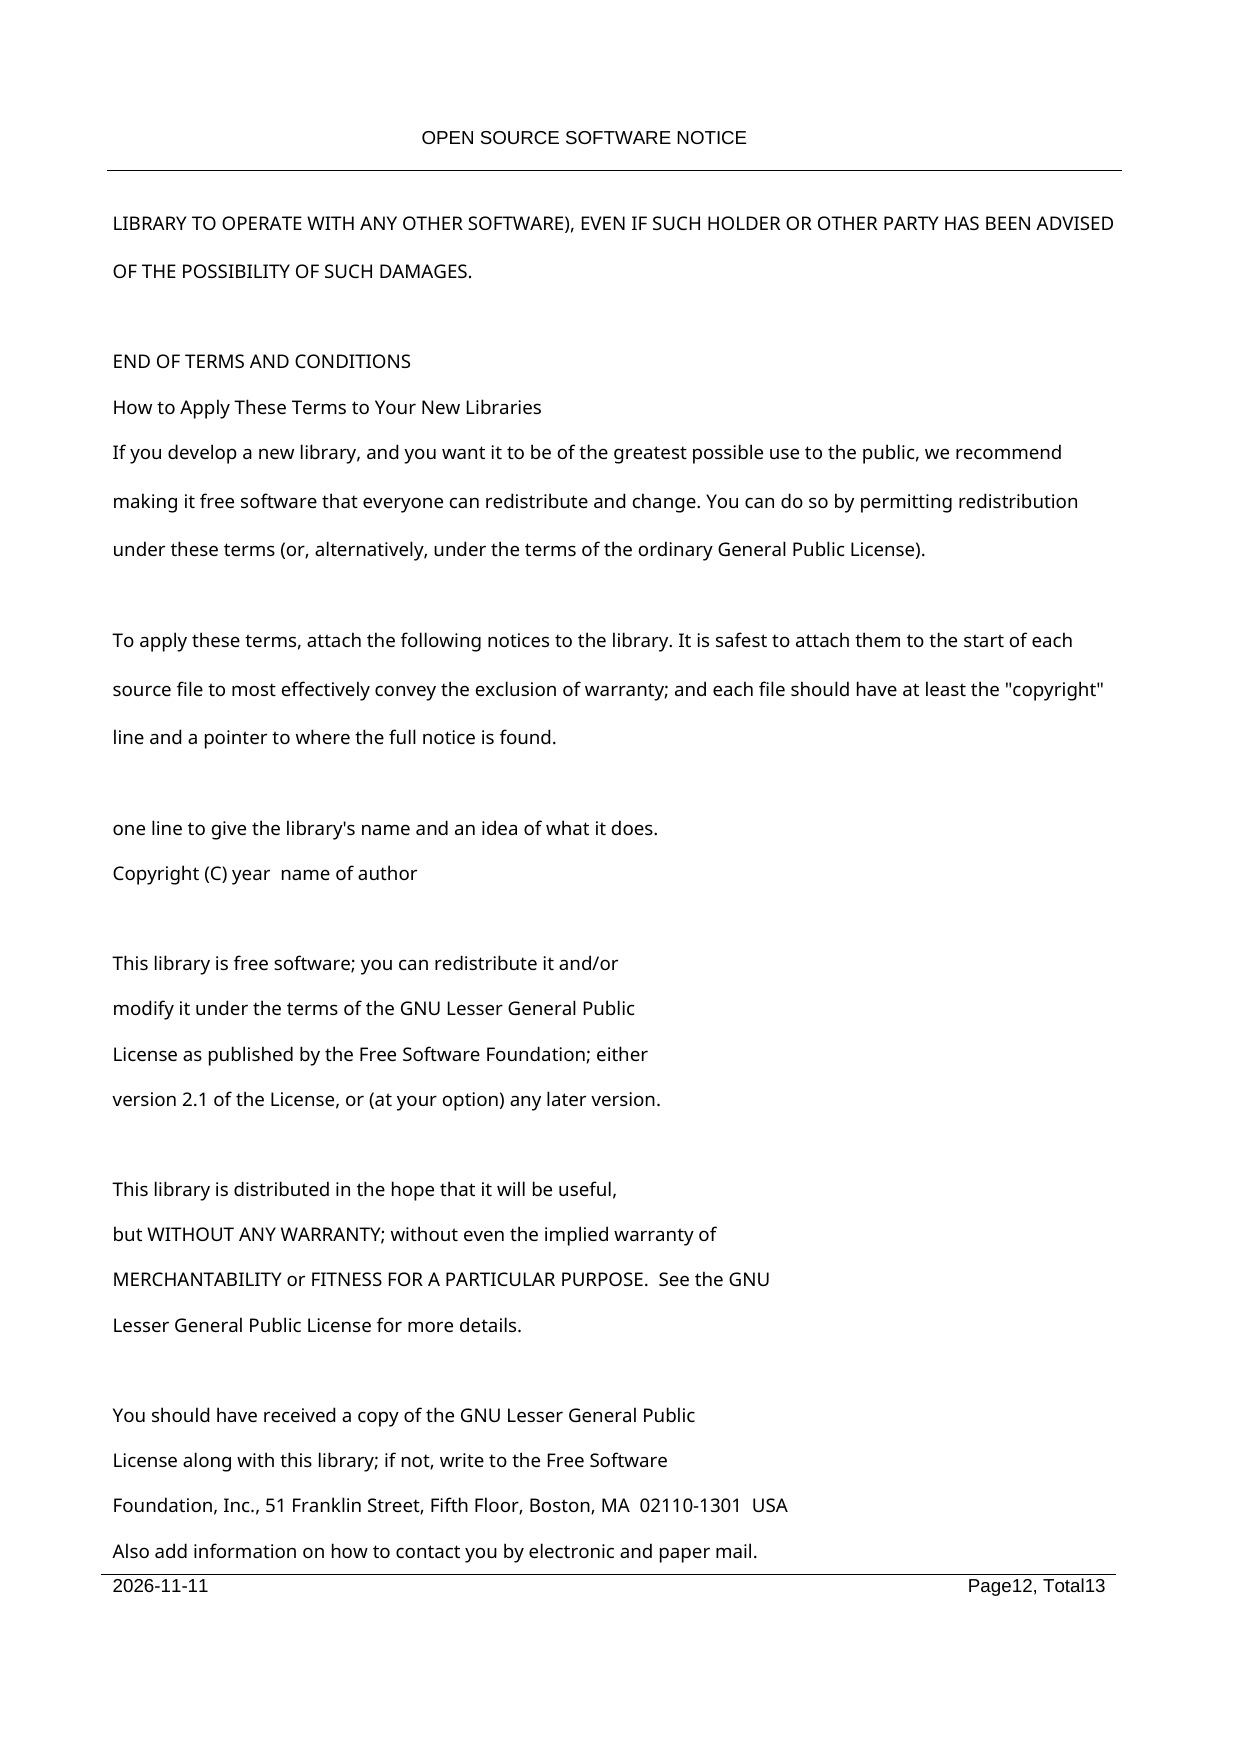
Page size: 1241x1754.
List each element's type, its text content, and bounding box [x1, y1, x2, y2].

text but WITHOUT ANY WARRANTY; without even the implied warranty of [112, 1218, 1128, 1251]
text How to Apply These Terms to Your New Libraries [112, 391, 1128, 423]
text This library is distributed in the hope that it will be useful, [112, 1173, 1128, 1205]
text modify it under the terms of the GNU Lesser General Public [112, 992, 1128, 1025]
text Lesser General Public License for more details. [112, 1308, 1128, 1341]
text one line to give the library's name and an idea of what it does. [112, 811, 1128, 844]
text Also add information on how to contact you by electronic and paper mail. [112, 1534, 1128, 1567]
text Copyright (C) year name of author [112, 857, 1128, 889]
text To apply these terms, attach the following notices to the library. It is safest to attach them to the start of each source file to most effectively convey the exclusion of warranty; and each file should have at least the "copyright" line and a pointer to where the full notice is found. [112, 624, 1128, 754]
text This library is free software; you can redistribute it and/or [112, 947, 1128, 979]
text version 2.1 of the License, or (at your option) any later version. [112, 1083, 1128, 1115]
text License as published by the Free Software Foundation; either [112, 1037, 1128, 1070]
text License along with this library; if not, write to the Free Software [112, 1444, 1128, 1477]
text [112, 206, 1128, 288]
text If you develop a new library, and you want it to be of the greatest possible use to the public, we recommend making it free software that everyone can redistribute and change. You can do so by permitting redistribution under these terms (or, alternatively, under the terms of the ordinary General Public License). [112, 436, 1128, 566]
text You should have received a copy of the GNU Lesser General Public [112, 1399, 1128, 1431]
text MERCHANTABILITY or FITNESS FOR A PARTICULAR PURPOSE. See the GNU [112, 1263, 1128, 1296]
text END OF TERMS AND CONDITIONS [112, 345, 1128, 378]
text Foundation, Inc., 51 Franklin Street, Fifth Floor, Boston, MA 02110-1301 USA [112, 1489, 1128, 1522]
